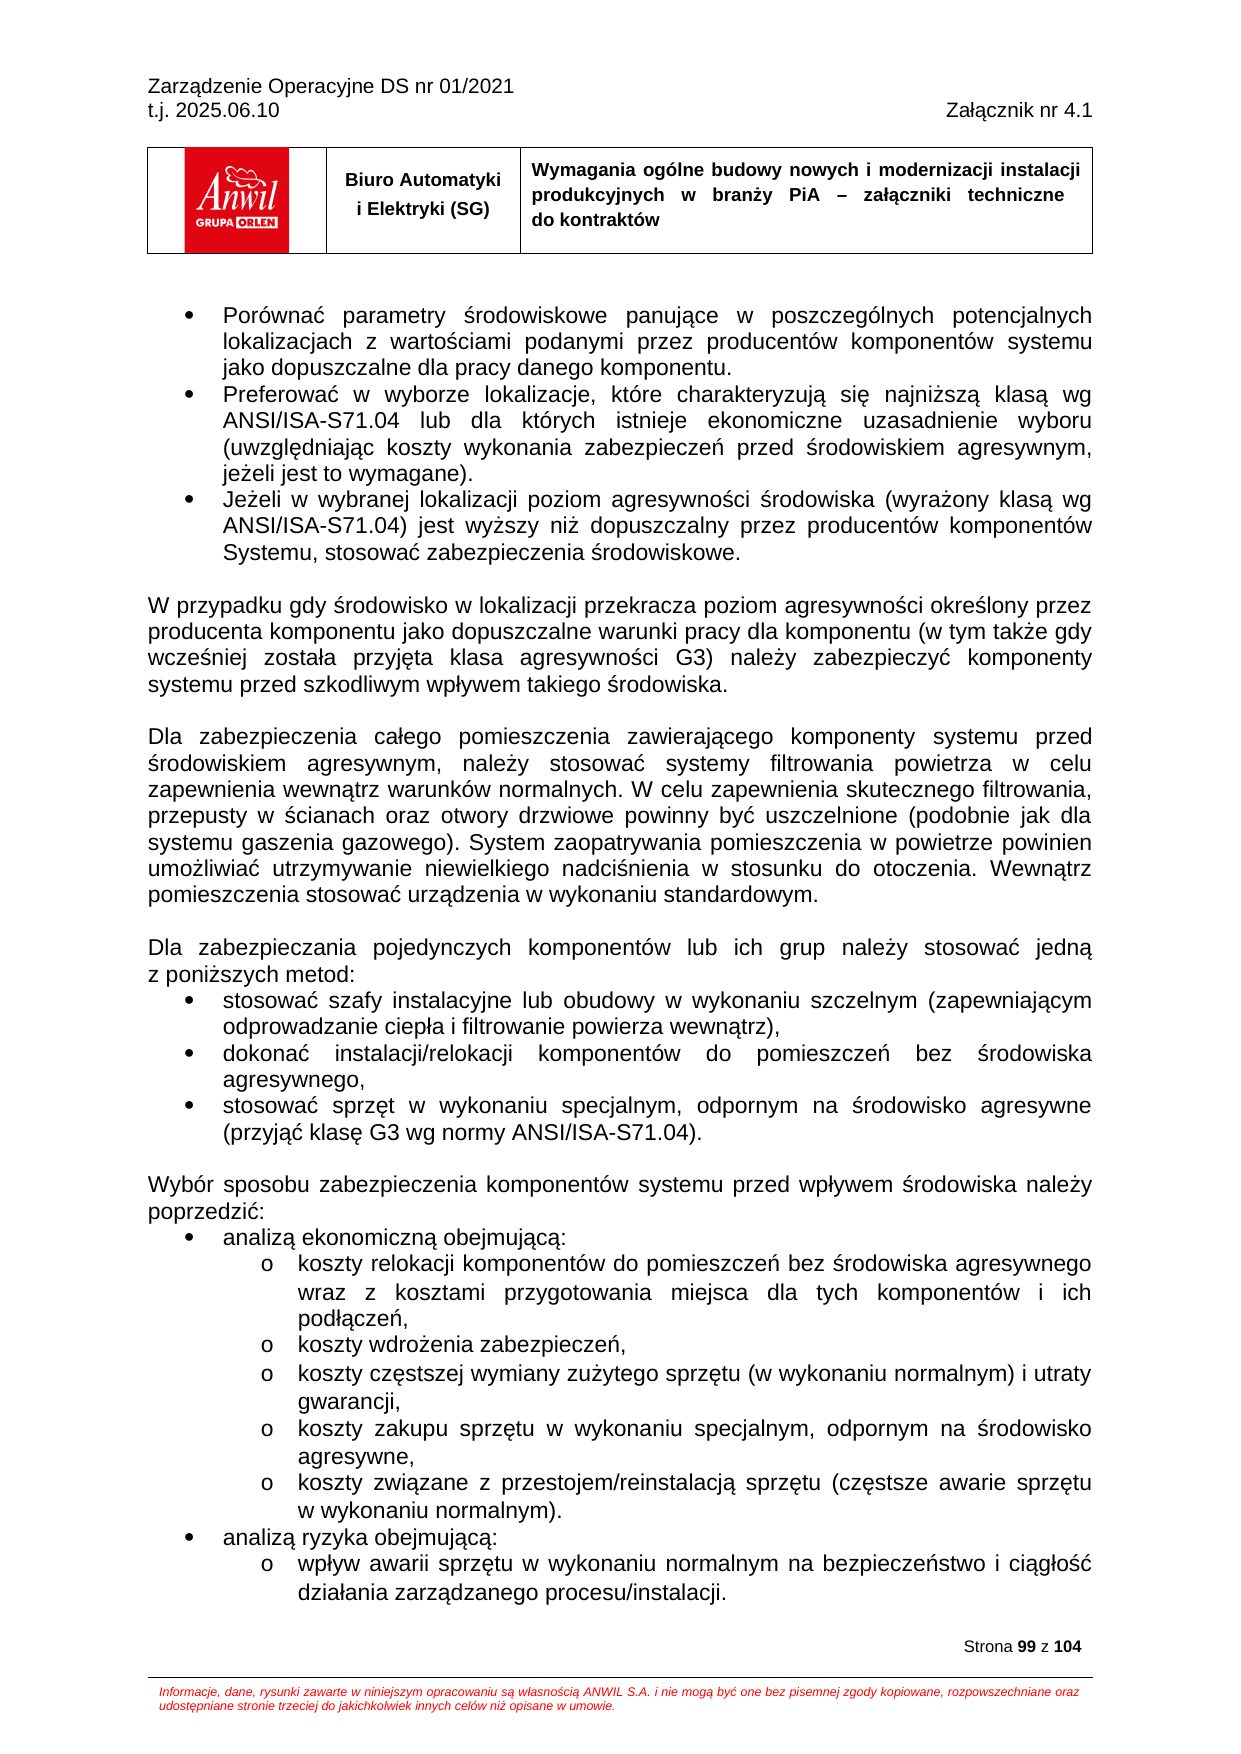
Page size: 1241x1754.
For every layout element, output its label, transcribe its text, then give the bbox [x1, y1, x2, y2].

text W przypadku gdy środowisko w lokalizacji przekracza poziom agresywności określony przez producenta komponentu jako dopuszczalne warunki pracy dla komponentu (w tym także gdy wcześniej została przyjęta klasa agresywności G3) należy zabezpieczyć komponenty systemu przed szkodliwym wpływem takiego środowiska. [148, 592, 1092, 697]
list koszty zakupu sprzętu w wykonaniu specjalnym, odpornym na środowisko agresywne, [260, 1414, 1092, 1469]
list dokonać instalacji/relokacji komponentów do pomieszczeń bez środowiska agresywnego, [185, 1039, 1092, 1092]
text Dla zabezpieczania pojedynczych komponentów lub ich grup należy stosować jedną z poniższych metod: [148, 934, 1092, 987]
text Dla zabezpieczenia całego pomieszczenia zawierającego komponenty systemu przed środowiskiem agresywnym, należy stosować systemy filtrowania powietrza w celu zapewnienia wewnątrz warunków normalnych. W celu zapewnienia skutecznego filtrowania, przepusty w ścianach oraz otwory drzwiowe powinny być uszczelnione (podobnie jak dla systemu gaszenia gazowego). System zaopatrywania pomieszczenia w powietrze powinien umożliwiać utrzymywanie niewielkiego nadciśnienia w stosunku do otoczenia. Wewnątrz pomieszczenia stosować urządzenia w wykonaniu standardowym. [148, 723, 1092, 908]
list Jeżeli w wybranej lokalizacji poziom agresywności środowiska (wyrażony klasą wg ANSI/ISA-S71.04) jest wyższy niż dopuszczalny przez producentów komponentów Systemu, stosować zabezpieczenia środowiskowe. [185, 486, 1092, 565]
list analizą ekonomiczną obejmującą: [185, 1224, 1092, 1250]
list koszty częstszej wymiany zużytego sprzętu (w wykonaniu normalnym) i utraty gwarancji, [260, 1360, 1092, 1414]
picture [184, 147, 290, 253]
text Wybór sposobu zabezpieczenia komponentów systemu przed wpływem środowiska należy poprzedzić: [148, 1171, 1092, 1224]
list wpływ awarii sprzętu w wykonaniu normalnym na bezpieczeństwo i ciągłość działania zarządzanego procesu/instalacji. [260, 1550, 1092, 1605]
list stosować szafy instalacyjne lub obudowy w wykonaniu szczelnym (zapewniającym odprowadzanie ciepła i filtrowanie powierza wewnątrz), [185, 987, 1092, 1039]
list Porównać parametry środowiskowe panujące w poszczególnych potencjalnych lokalizacjach z wartościami podanymi przez producentów komponentów systemu jako dopuszczalne dla pracy danego komponentu. [185, 302, 1092, 381]
list koszty związane z przestojem/reinstalacją sprzętu (częstsze awarie sprzętu w wykonaniu normalnym). [260, 1469, 1092, 1524]
list koszty wdrożenia zabezpieczeń, [260, 1331, 1092, 1360]
list Preferować w wyborze lokalizacje, które charakteryzują się najniższą klasą wg ANSI/ISA-S71.04 lub dla których istnieje ekonomiczne uzasadnienie wyboru (uwzględniając koszty wykonania zabezpieczeń przed środowiskiem agresywnym, jeżeli jest to wymagane). [185, 381, 1092, 486]
list stosować sprzęt w wykonaniu specjalnym, odpornym na środowisko agresywne (przyjąć klasę G3 wg normy ANSI/ISA-S71.04). [185, 1092, 1092, 1145]
list koszty relokacji komponentów do pomieszczeń bez środowiska agresywnego wraz z kosztami przygotowania miejsca dla tych komponentów i ich podłączeń, [260, 1250, 1092, 1331]
list analizą ryzyka obejmującą: [185, 1524, 1092, 1550]
